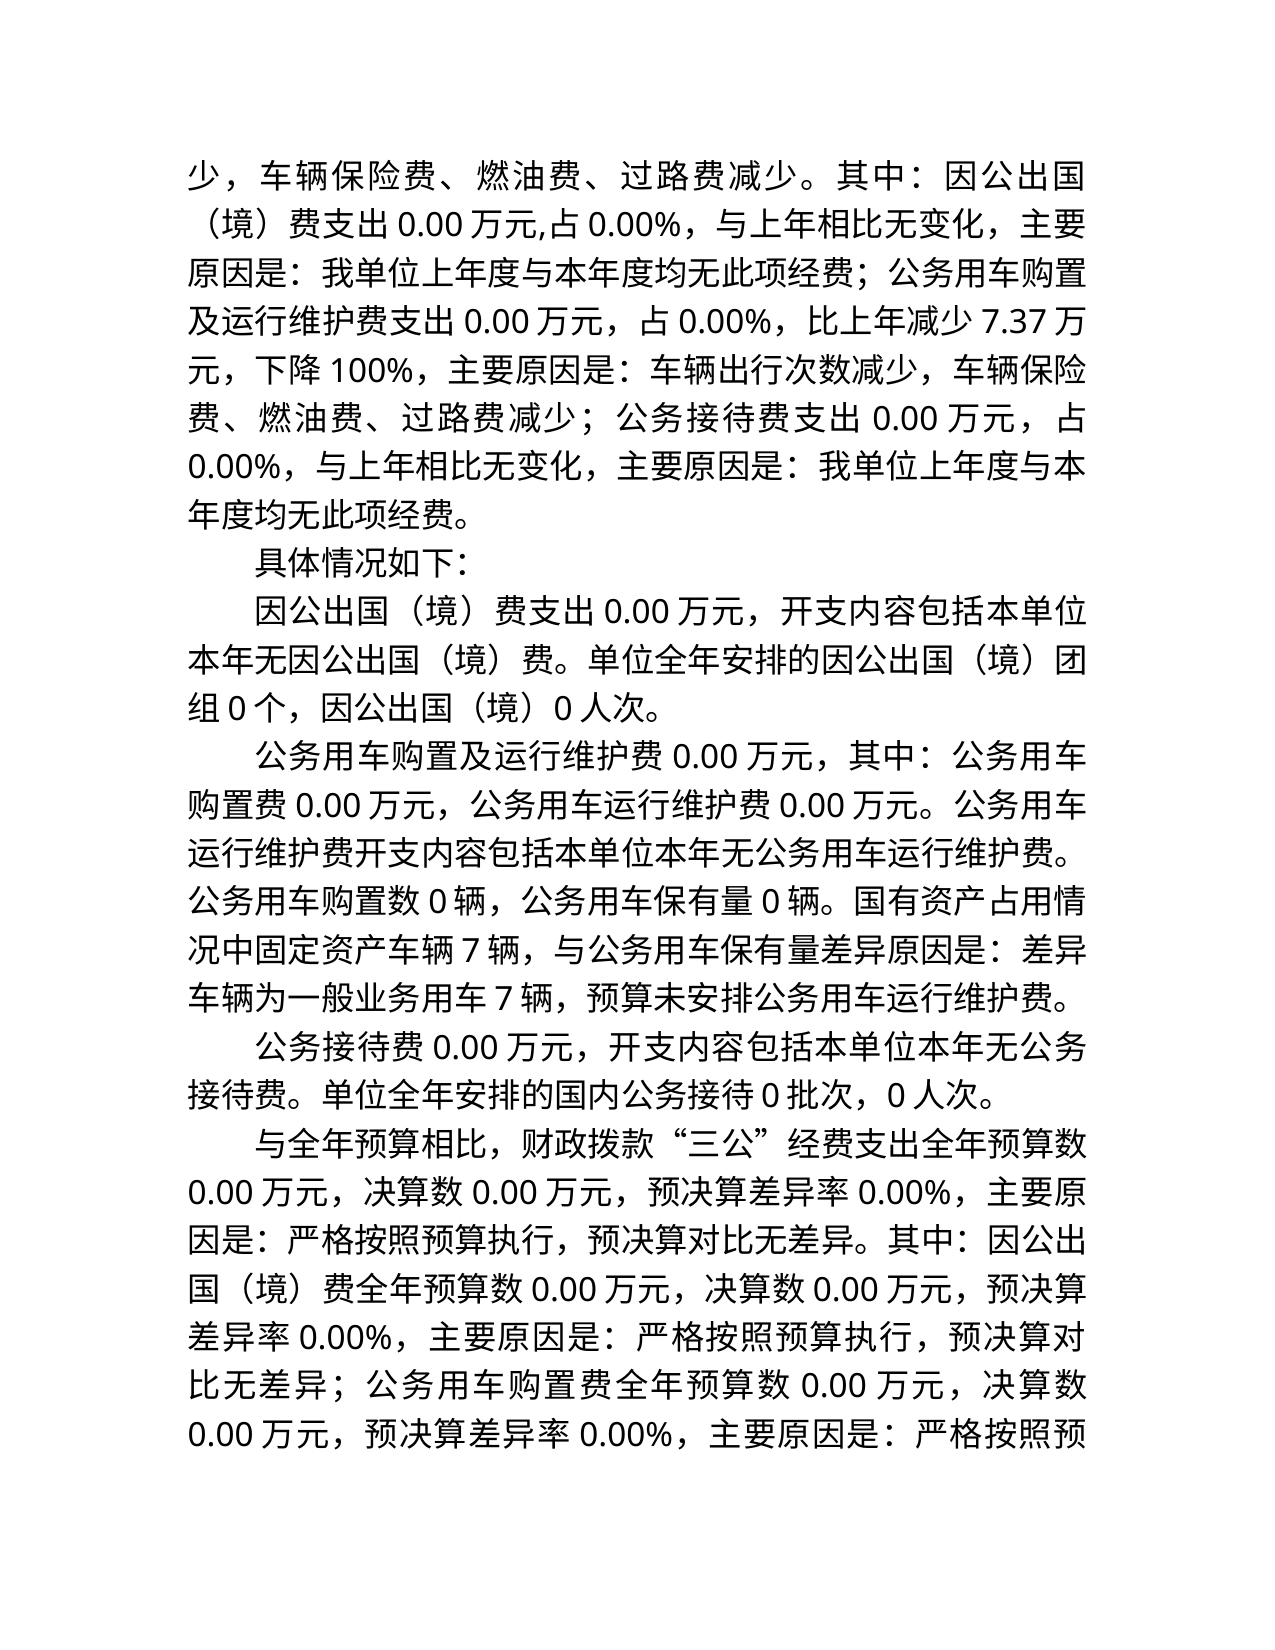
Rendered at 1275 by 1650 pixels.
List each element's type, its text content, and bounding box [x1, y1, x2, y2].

text 具体情况如下： [187, 537, 1087, 585]
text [187, 150, 1087, 537]
text 公务用车购置及运行维护费0.00万元，其中：公务用车购置费0.00万元，公务用车运行维护费0.00万元。公务用车运行维护费开支内容包括本单位本年无公务用车运行维护费。公务用车购置数0辆，公务用车保有量0辆。国有资产占用情况中固定资产车辆7辆，与公务用车保有量差异原因是：差异车辆为一般业务用车7辆，预算未安排公务用车运行维护费。 [187, 730, 1087, 1021]
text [187, 1117, 1087, 1456]
text 公务接待费0.00万元，开支内容包括本单位本年无公务接待费。单位全年安排的国内公务接待0批次，0人次。 [187, 1021, 1087, 1117]
text 因公出国（境）费支出0.00万元，开支内容包括本单位本年无因公出国（境）费。单位全年安排的因公出国（境）团组0个，因公出国（境）0人次。 [187, 585, 1087, 730]
